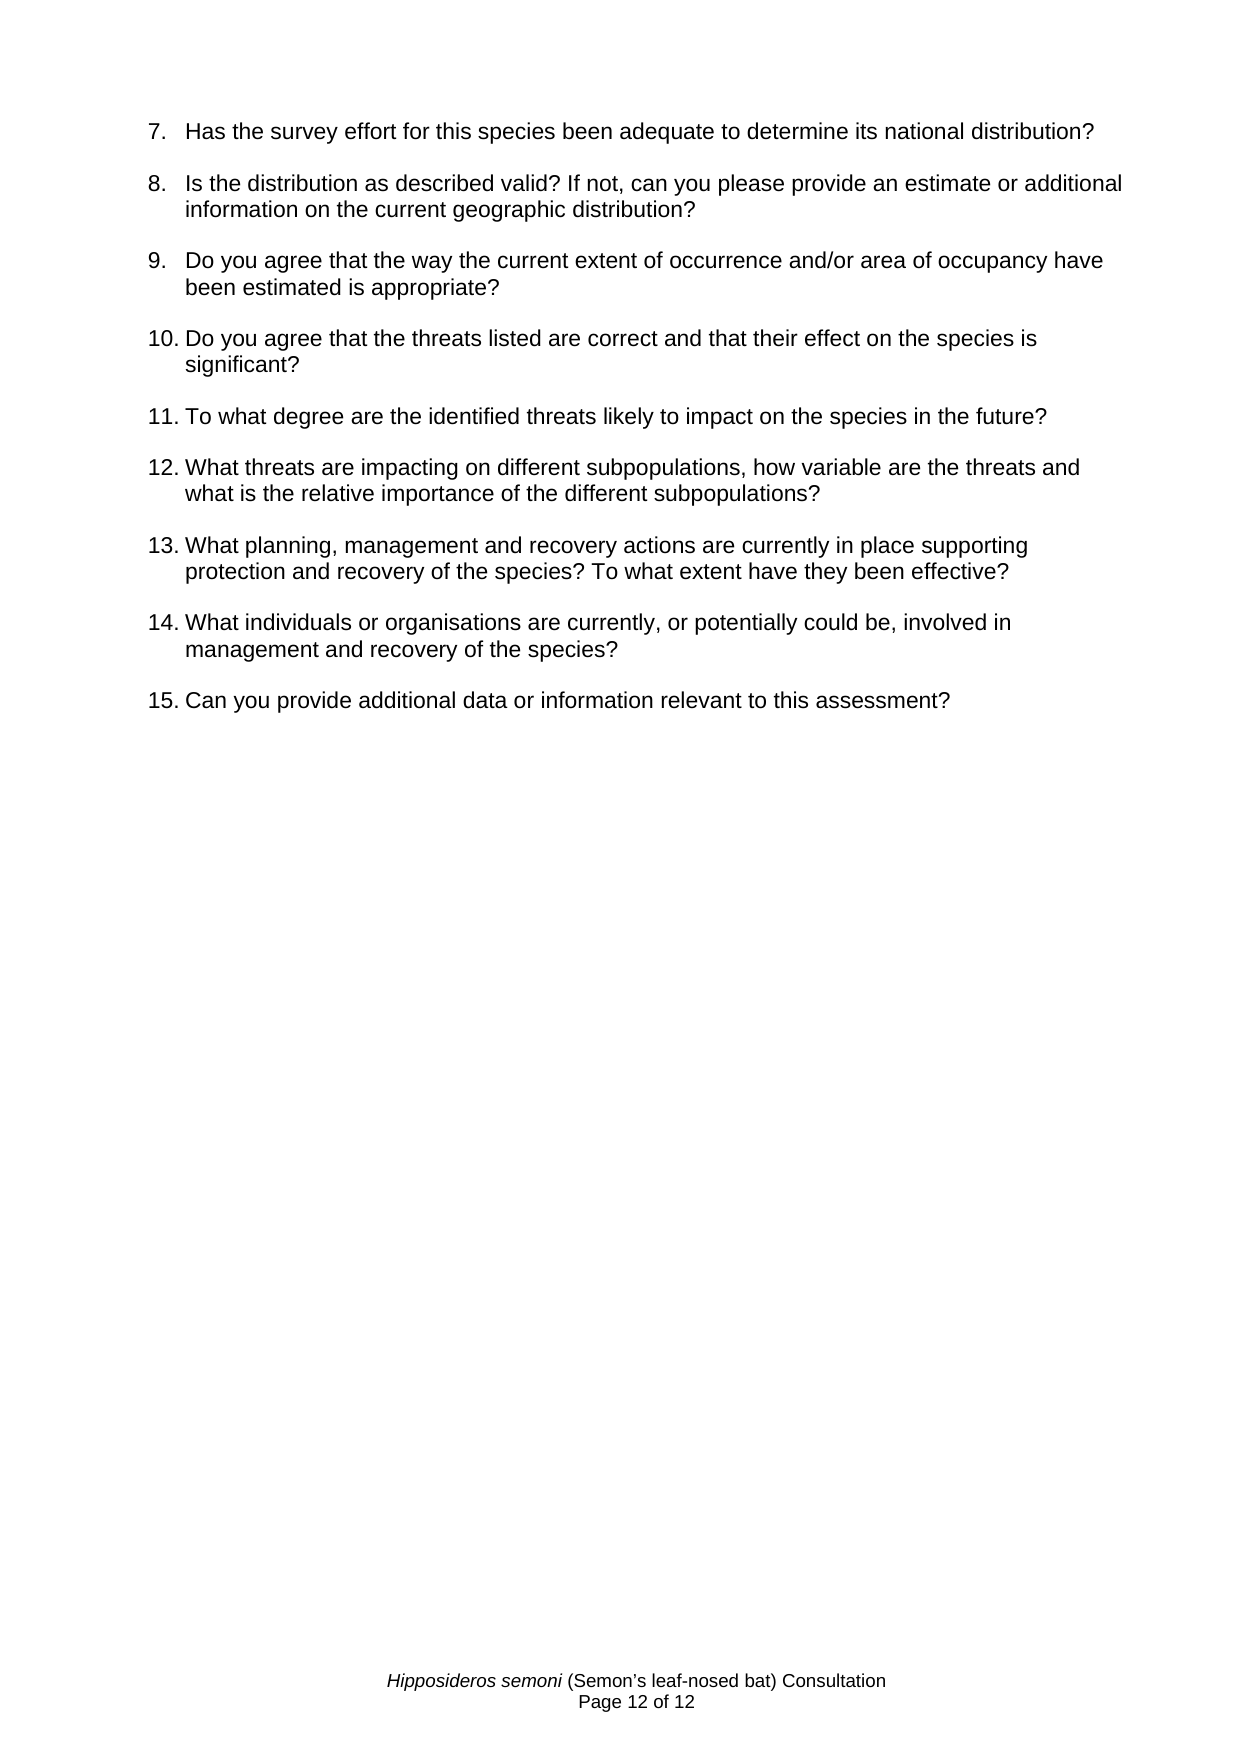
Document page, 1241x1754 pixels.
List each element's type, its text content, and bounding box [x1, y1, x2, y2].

list Can you provide additional data or information relevant to this assessment? [148, 687, 1125, 713]
list Do you agree that the way the current extent of occurrence and/or area of occupancy have been estimated is appropriate? [148, 247, 1125, 300]
list Is the distribution as described valid? If not, can you please provide an estimate or additional information on the current geographic distribution? [148, 169, 1125, 222]
list Has the survey effort for this species been adequate to determine its national distribution? [148, 118, 1125, 144]
list What threats are impacting on different subpopulations, how variable are the threats and what is the relative importance of the different subpopulations? [148, 454, 1125, 507]
list Do you agree that the threats listed are correct and that their effect on the species is significant? [148, 325, 1125, 378]
list What planning, management and recovery actions are currently in place supporting protection and recovery of the species? To what extent have they been effective? [148, 532, 1125, 584]
list What individuals or organisations are currently, or potentially could be, involved in management and recovery of the species? [148, 609, 1125, 662]
list To what degree are the identified threats likely to impact on the species in the future? [148, 403, 1125, 429]
